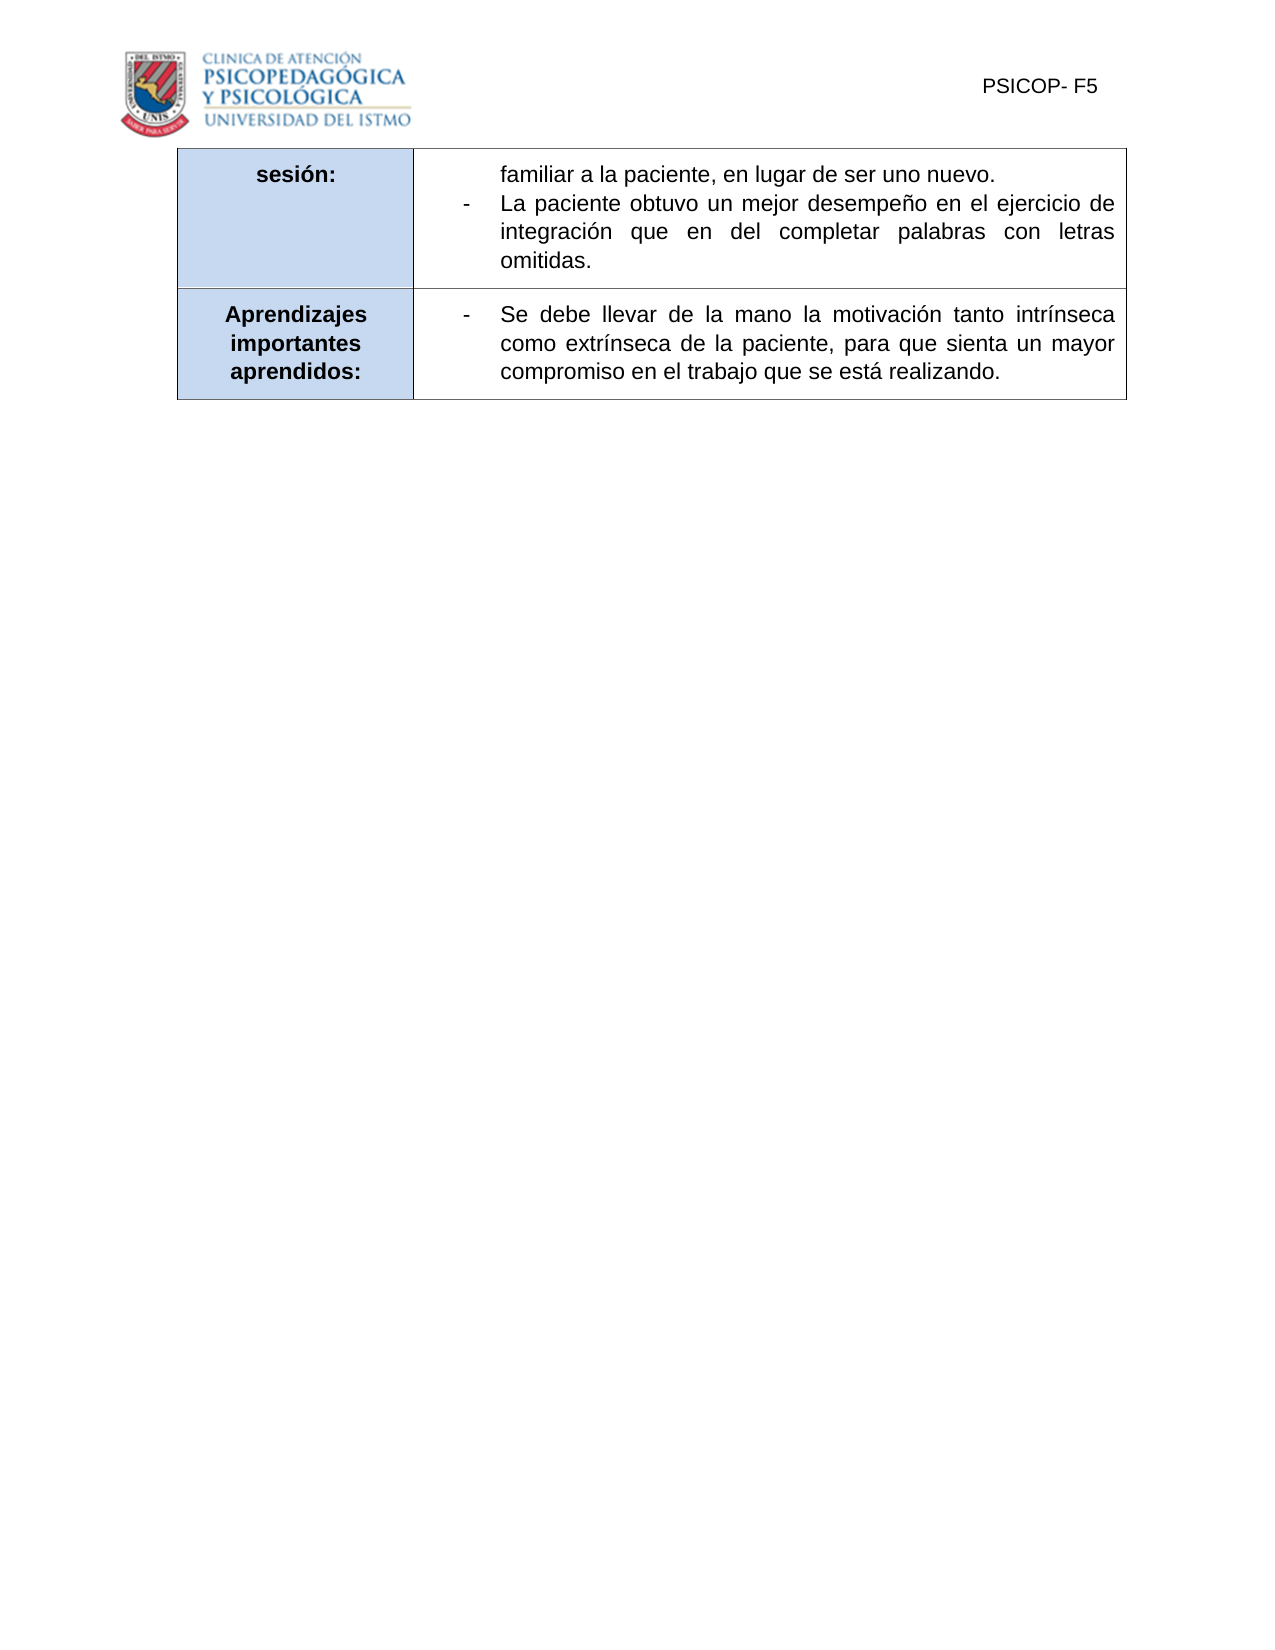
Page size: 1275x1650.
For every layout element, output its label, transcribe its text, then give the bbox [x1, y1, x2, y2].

picture [65, 20, 437, 148]
table_cell Se debe llevar de la mano la motivación tanto intrínseca como extrínseca de la paciente, para que sienta un mayor compromiso en el trabajo que se está realizando. [414, 289, 1126, 399]
table_cell Análisis e información significativa para la sesión: [178, 149, 413, 287]
table_cell Aprendizajes importantes aprendidos: [178, 289, 413, 399]
